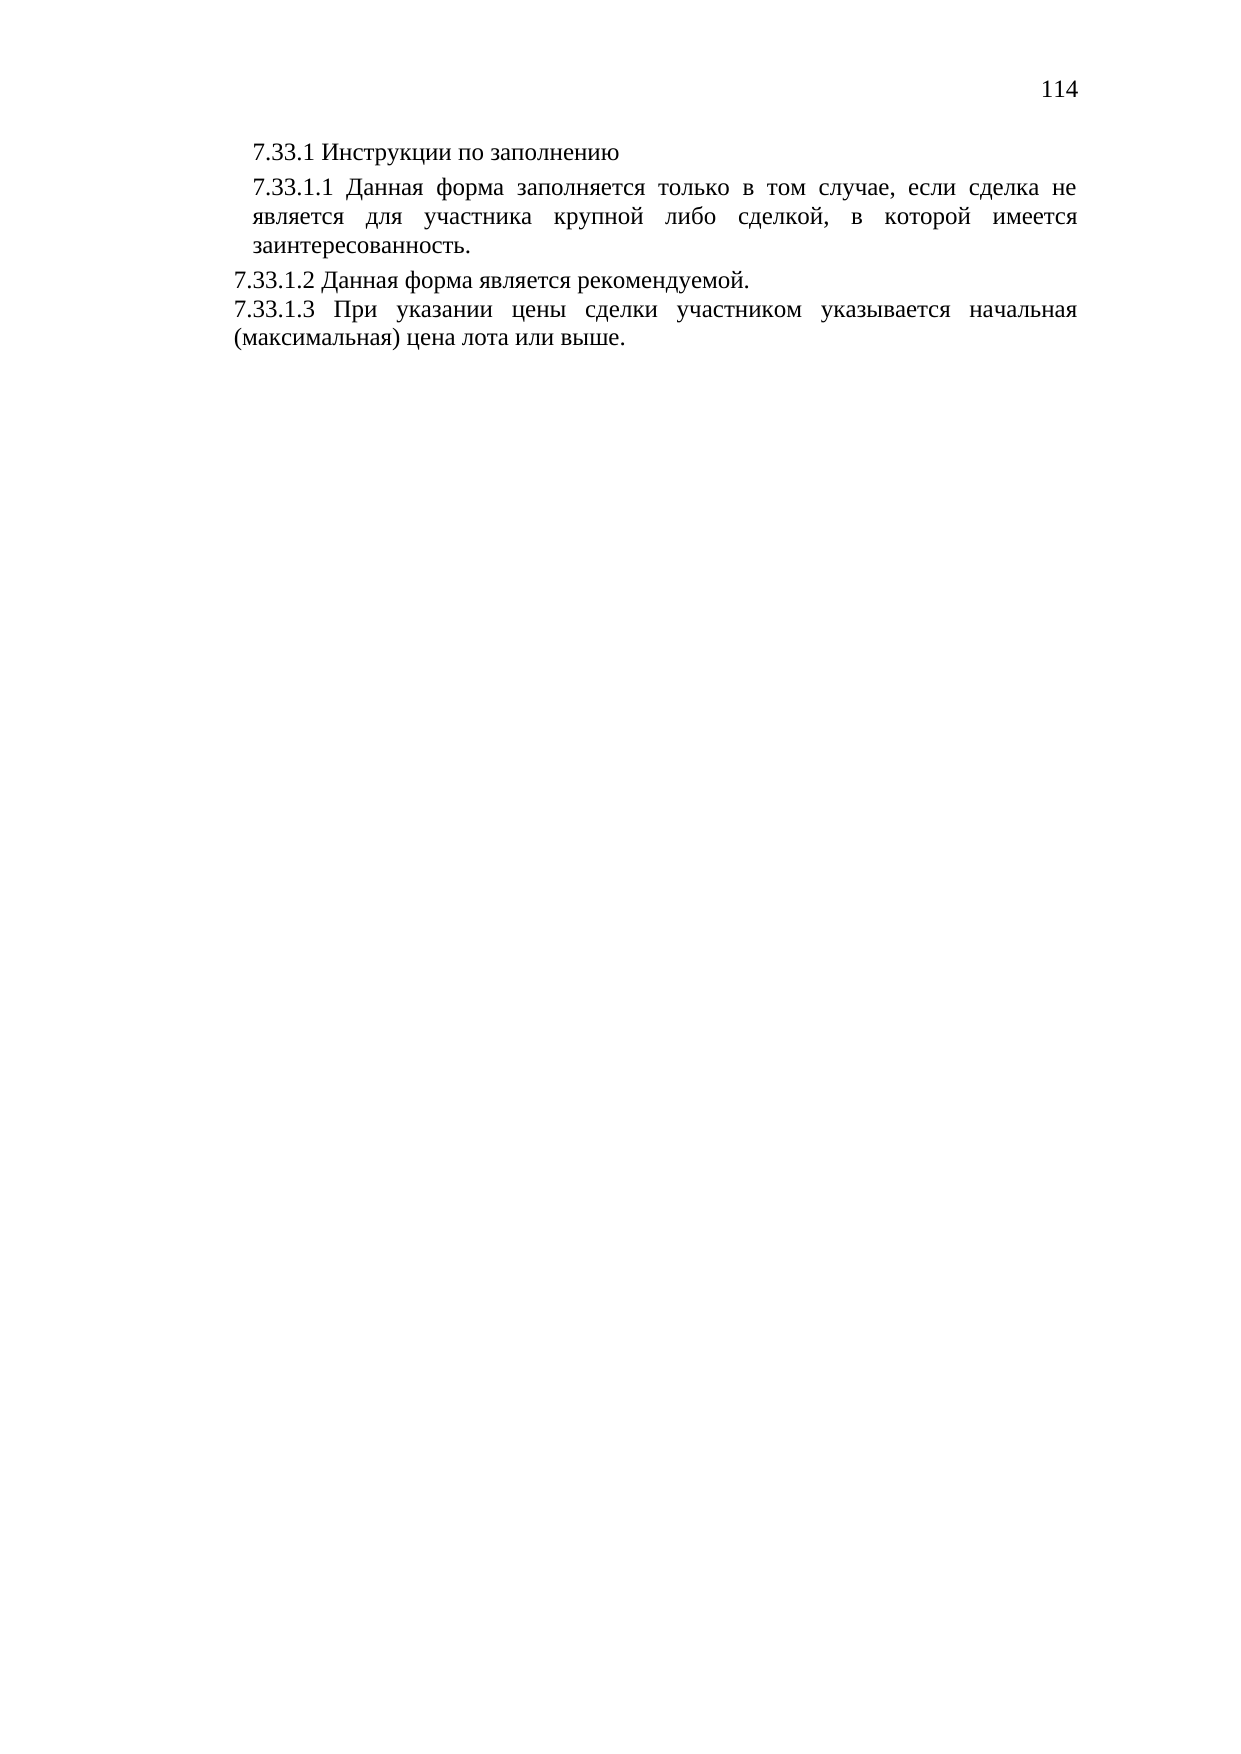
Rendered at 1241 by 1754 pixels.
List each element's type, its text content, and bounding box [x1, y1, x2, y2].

text 7.33.1.3 При указании цены сделки участником указывается начальная (максимальная) цена лота или выше. [233, 294, 1078, 351]
text 7.33.1.1 Данная форма заполняется только в том случае, если сделка не является для участника крупной либо сделкой, в которой имеется заинтересованность. [252, 172, 1078, 259]
text 7.33.1.2 Данная форма является рекомендуемой. [233, 265, 1078, 294]
text 7.33.1 Инструкции по заполнению [252, 137, 1078, 166]
